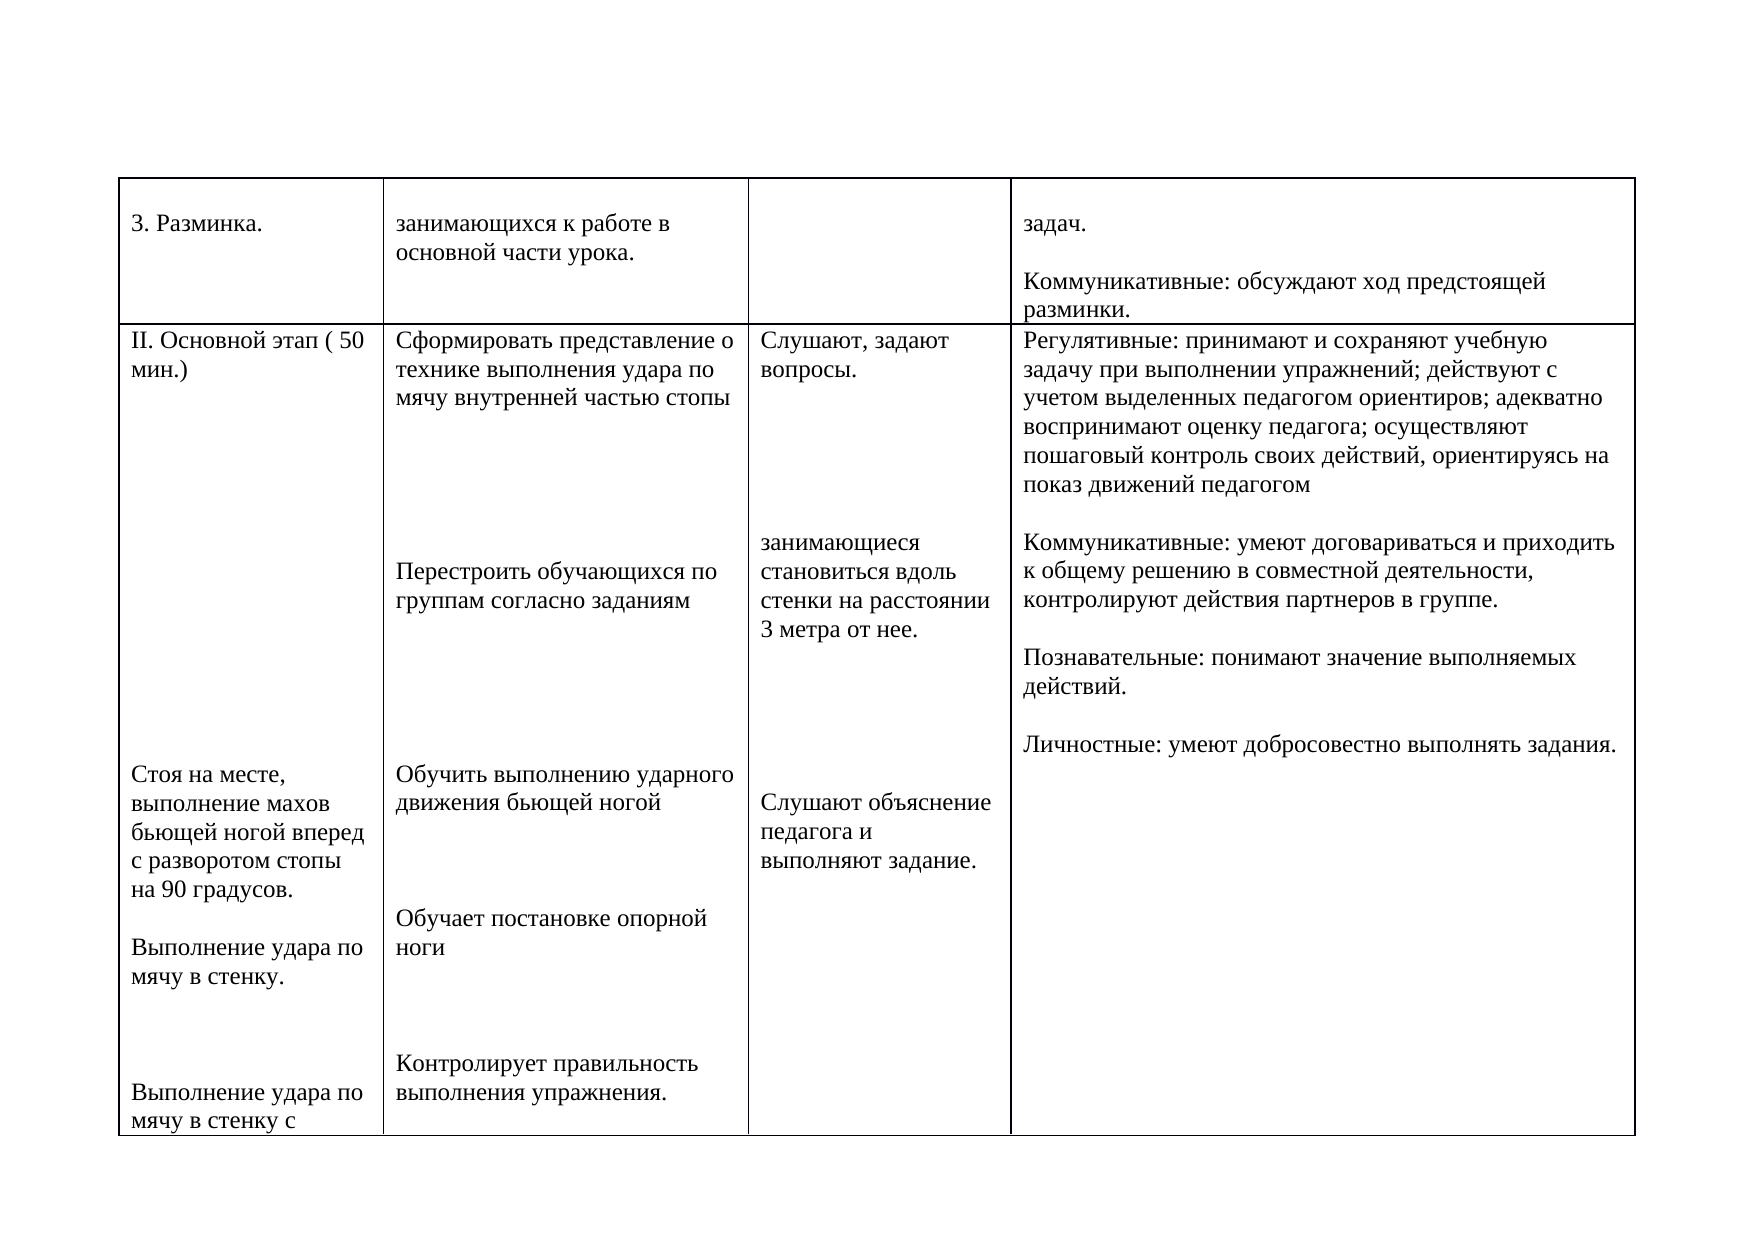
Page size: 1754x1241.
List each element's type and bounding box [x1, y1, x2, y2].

table_cell [384, 325, 748, 1134]
table_cell [749, 325, 1010, 1134]
table_cell [1012, 325, 1634, 1134]
table_cell [384, 179, 748, 323]
table_cell [120, 325, 383, 1134]
table_cell [120, 179, 383, 323]
table_cell [749, 179, 1010, 323]
table_cell [1012, 179, 1634, 323]
